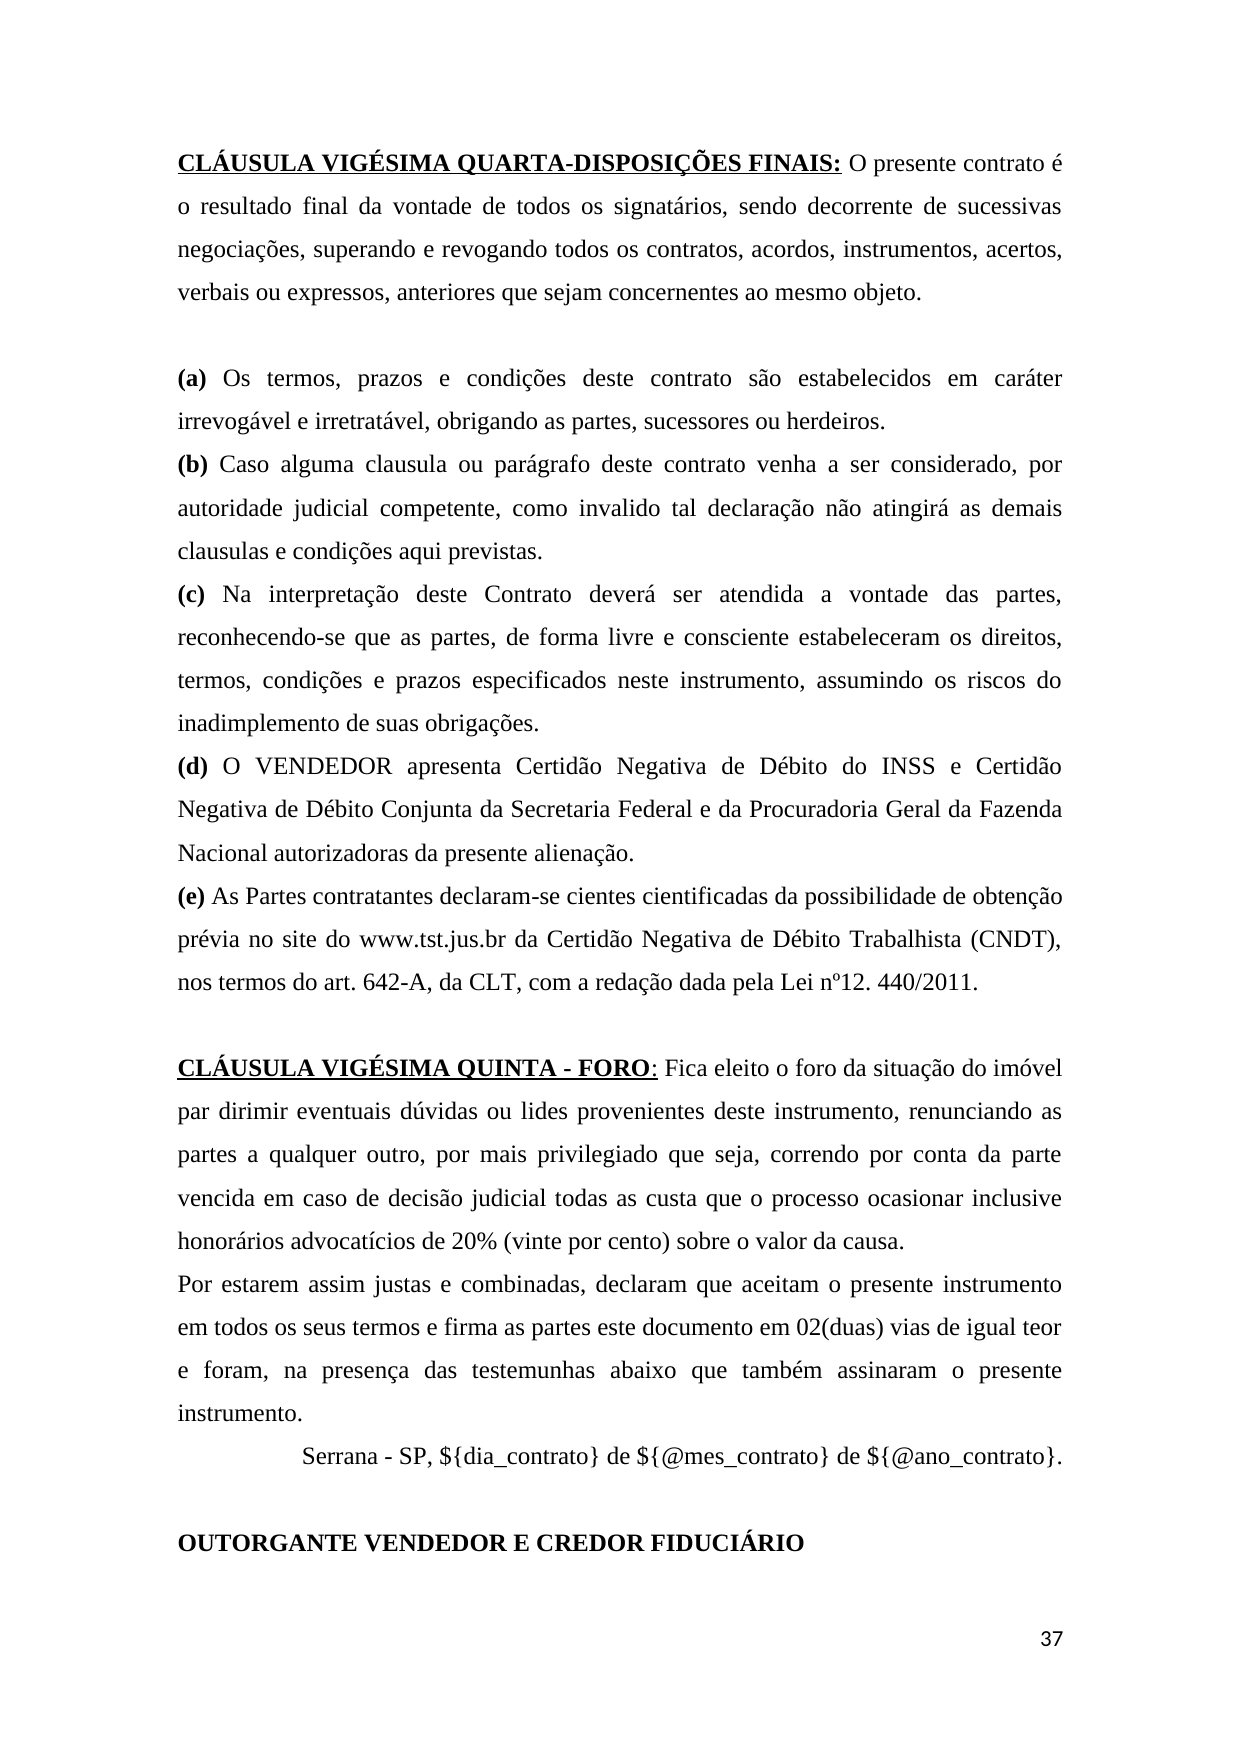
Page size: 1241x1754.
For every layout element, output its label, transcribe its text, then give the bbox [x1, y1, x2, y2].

text Por estarem assim justas e combinadas, declaram que aceitam o presente instrumento em todos os seus termos e firma as partes este documento em 02(duas) vias de igual teor e foram, na presença das testemunhas abaixo que também assinaram o presente instrumento. [177, 1269, 1063, 1427]
text CLÁUSULA VIGÉSIMA QUARTA-DISPOSIÇÕES FINAIS: O presente contrato é o resultado final da vontade de todos os signatários, sendo decorrente de sucessivas negociações, superando e revogando todos os contratos, acordos, instrumentos, acertos, verbais ou expressos, anteriores que sejam concernentes ao mesmo objeto. [177, 148, 1063, 306]
text (d) O VENDEDOR apresenta Certidão Negativa de Débito do INSS e Certidão Negativa de Débito Conjunta da Secretaria Federal e da Procuradoria Geral da Fazenda Nacional autorizadoras da presente alienação. [177, 751, 1063, 866]
text (b) Caso alguma clausula ou parágrafo deste contrato venha a ser considerado, por autoridade judicial competente, como invalido tal declaração não atingirá as demais clausulas e condições aqui previstas. [177, 449, 1063, 564]
text OUTORGANTE VENDEDOR E CREDOR FIDUCIÁRIO [177, 1528, 1063, 1556]
text (a) Os termos, prazos e condições deste contrato são estabelecidos em caráter irrevogável e irretratável, obrigando as partes, sucessores ou herdeiros. [177, 363, 1063, 435]
text Serrana - SP, ${dia_contrato} de ${@mes_contrato} de ${@ano_contrato}. [177, 1441, 1063, 1470]
text (e) As Partes contratantes declaram-se cientes cientificadas da possibilidade de obtenção prévia no site do www.tst.jus.br da Certidão Negativa de Débito Trabalhista (CNDT), nos termos do art. 642-A, da CLT, com a redação dada pela Lei nº12. 440/2011. [177, 881, 1063, 996]
text CLÁUSULA VIGÉSIMA QUINTA - FORO: Fica eleito o foro da situação do imóvel par dirimir eventuais dúvidas ou lides provenientes deste instrumento, renunciando as partes a qualquer outro, por mais privilegiado que seja, correndo por conta da parte vencida em caso de decisão judicial todas as custa que o processo ocasionar inclusive honorários advocatícios de 20% (vinte por cento) sobre o valor da causa. [177, 1053, 1063, 1254]
text (c) Na interpretação deste Contrato deverá ser atendida a vontade das partes, reconhecendo-se que as partes, de forma livre e consciente estabeleceram os direitos, termos, condições e prazos especificados neste instrumento, assumindo os riscos do inadimplemento de suas obrigações. [177, 579, 1063, 737]
